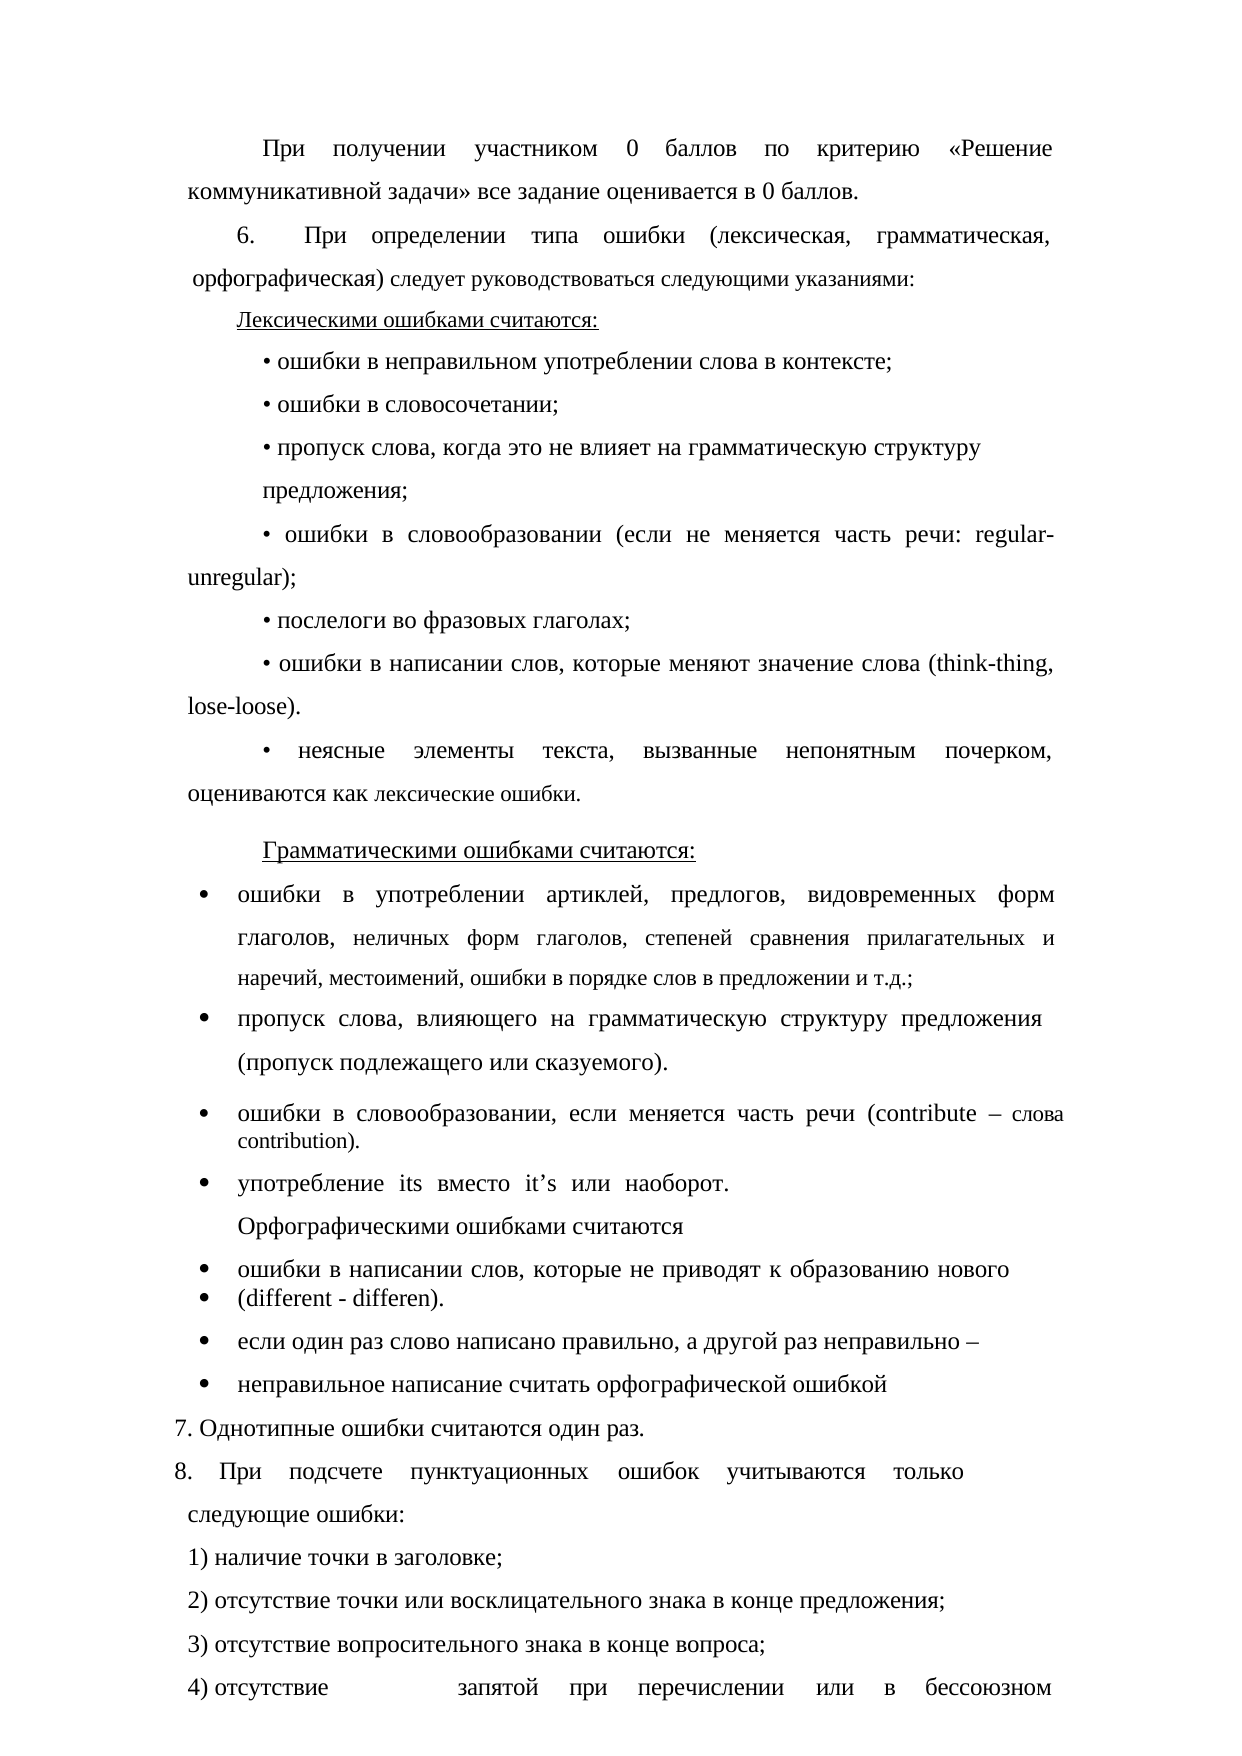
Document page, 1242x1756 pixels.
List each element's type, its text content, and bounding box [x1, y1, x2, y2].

list ошибки в словосочетании; [262, 389, 1064, 418]
list ошибки в употреблении артиклей, предлогов, видовременных форм глаголов, неличных форм глаголов, степеней сравнения прилагательных и наречий, местоимений, ошибки в порядке слов в предложении и т.д.; [200, 879, 1055, 990]
list ошибки в неправильном употреблении слова в контексте; [262, 346, 1064, 374]
list неправильное написание считать орфографической ошибкой [200, 1369, 1064, 1398]
list При подсчете пунктуационных ошибок учитываются только [174, 1456, 1064, 1485]
list послелоги во фразовых глаголах; [262, 605, 1064, 634]
list неясные элементы текста, вызванные непонятным почерком, оцениваются как лексические ошибки. [187, 735, 1054, 807]
list ошибки в словообразовании, если меняется часть речи (contribute – слова contribution). [200, 1098, 1064, 1153]
list наличие точки в заголовке; [187, 1542, 1064, 1571]
list ошибки в написании слов, которые меняют значение слова (think-thing, lose-loose). [187, 648, 1054, 720]
list пропуск слова, влияющего на грамматическую структуру предложения (пропуск подлежащего или сказуемого). [200, 1003, 1042, 1075]
list ошибки в написании слов, которые не приводят к образованию нового [200, 1254, 1064, 1283]
text При получении участником 0 баллов по критерию «Решение коммуникативной задачи» все задание оценивается в 0 баллов. [187, 133, 1055, 205]
text следующие ошибки: [187, 1499, 1064, 1528]
list (different - differen). [200, 1283, 1064, 1312]
list Однотипные ошибки считаются один раз. [174, 1413, 1064, 1441]
list пропуск слова, когда это не влияет на грамматическую структуру предложения; [262, 432, 981, 504]
list ошибки в словообразовании (если не меняется часть речи: regular- unregular); [187, 519, 1054, 591]
list отсутствие вопросительного знака в конце вопроса; [187, 1629, 1064, 1657]
list если один раз слово написано правильно, а другой раз неправильно – [200, 1326, 1064, 1355]
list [187, 1672, 1055, 1701]
list При определении типа ошибки (лексическая, грамматическая, орфографическая) следует руководствоваться следующими указаниями: [192, 220, 1093, 292]
list Лексическими ошибками считаются: [236, 306, 1093, 333]
text Грамматическими ошибками считаются: [262, 836, 1064, 864]
list отсутствие точки или восклицательного знака в конце предложения; [187, 1586, 1064, 1614]
list употребление its вместо it’s или наоборот. Орфографическими ошибками считаются [200, 1168, 729, 1239]
